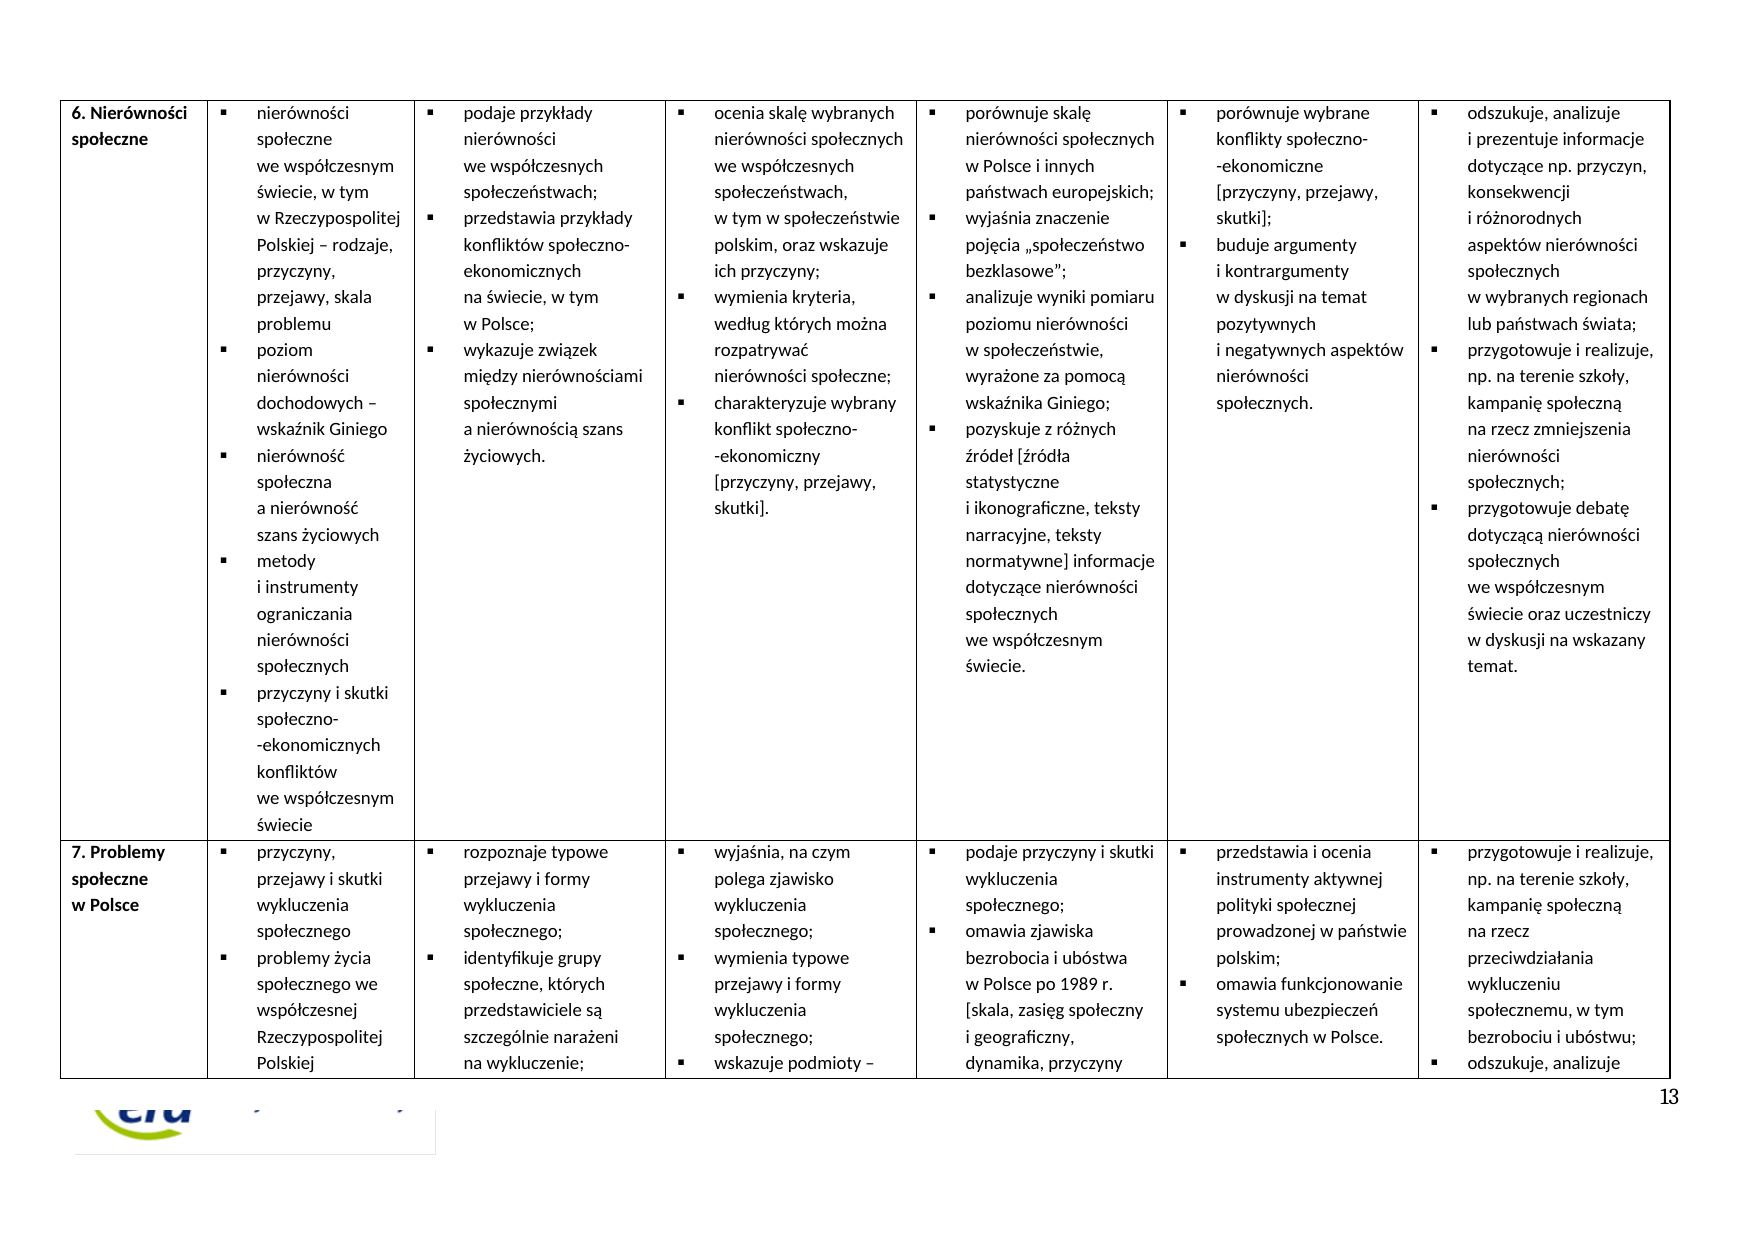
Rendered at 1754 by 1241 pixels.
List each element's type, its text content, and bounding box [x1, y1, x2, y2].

table_cell odszukuje, analizuje i prezentuje informacje dotyczące np. przyczyn, konsekwencji i różnorodnych aspektów nierówności społecznych w wybranych regionach lub państwach świata; przygotowuje i realizuje, np. na terenie szkoły, kampanię społeczną na rzecz zmniejszenia nierówności społecznych; przygotowuje debatę dotyczącą nierówności społecznych we współczesnym świecie oraz uczestniczy w dyskusji na wskazany temat. [1419, 101, 1669, 839]
table_cell porównuje skalę nierówności społecznych w Polsce i innych państwach europejskich; wyjaśnia znaczenie pojęcia „społeczeństwo bezklasowe”; analizuje wyniki pomiaru poziomu nierówności w społeczeństwie, wyrażone za pomocą wskaźnika Giniego; pozyskuje z różnych źródeł [źródła statystyczne i ikonograficzne, teksty narracyjne, teksty normatywne] informacje dotyczące nierówności społecznych we współczesnym świecie. [917, 101, 1167, 839]
table_cell 7. Problemy społeczne w Polsce [61, 841, 207, 1078]
table_cell 6. Nierówności społeczne [61, 101, 207, 839]
table_cell porównuje wybrane konflikty społeczno- -ekonomiczne [przyczyny, przejawy, skutki]; buduje argumenty i kontrargumenty w dyskusji na temat pozytywnych i negatywnych aspektów nierówności społecznych. [1168, 101, 1418, 839]
table_cell podaje przykłady nierówności we współczesnych społeczeństwach; przedstawia przykłady konfliktów społeczno-ekonomicznych na świecie, w tym w Polsce; wykazuje związek między nierównościami społecznymi a nierównością szans życiowych. [415, 101, 665, 839]
table_cell nierówności społeczne we współczesnym świecie, w tym w Rzeczypospolitej Polskiej – rodzaje, przyczyny, przejawy, skala problemu poziom nierówności dochodowych – wskaźnik Giniego nierówność społeczna a nierówność szans życiowych metody i instrumenty ograniczania nierówności społecznych przyczyny i skutki społeczno- -ekonomicznych konfliktów we współczesnym świecie [208, 101, 414, 839]
table_cell ocenia skalę wybranych nierówności społecznych we współczesnych społeczeństwach, w tym w społeczeństwie polskim, oraz wskazuje ich przyczyny; wymienia kryteria, według których można rozpatrywać nierówności społeczne; charakteryzuje wybrany konflikt społeczno- -ekonomiczny [przyczyny, przejawy, skutki]. [666, 101, 916, 839]
picture [75, 1110, 437, 1156]
